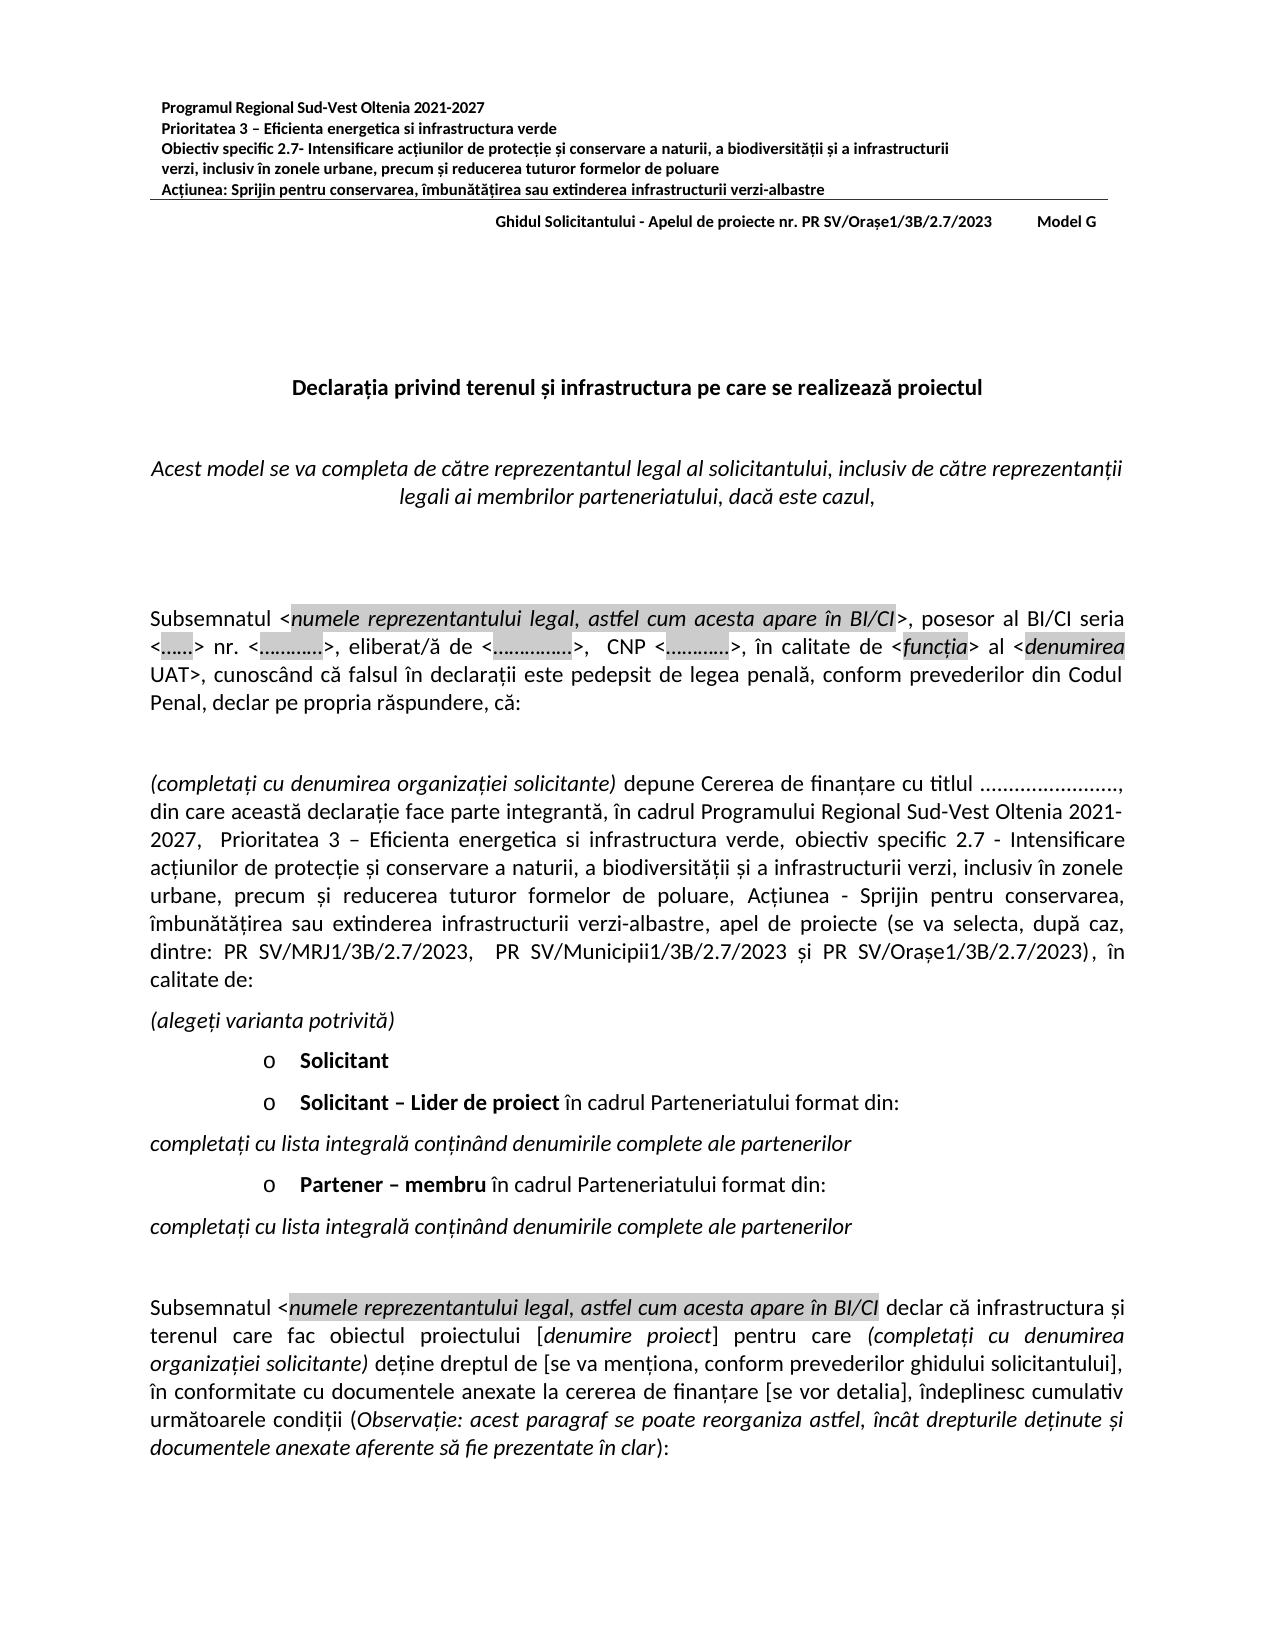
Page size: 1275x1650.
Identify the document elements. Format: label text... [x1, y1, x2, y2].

list Solicitant [262, 1046, 1125, 1075]
text completați cu lista integrală conținând denumirile complete ale partenerilor [150, 1212, 1125, 1240]
text Acest model se va completa de către reprezentantul legal al solicitantului, inclusiv de către reprezentanţii legali ai membrilor parteneriatului, dacă este cazul, [150, 454, 1125, 510]
text Subsemnatul <numele reprezentantului legal, astfel cum acesta apare în BI/CI>, posesor al BI/CI seria <……> nr. <…………>, eliberat/ă de <……………>, CNP <…………>, în calitate de <funcţia> al <denumirea UAT>, cunoscând că falsul în declaraţii este pedepsit de legea penală, conform prevederilor din Codul Penal, declar pe propria răspundere, că: [150, 604, 1125, 716]
list Solicitant – Lider de proiect în cadrul Parteneriatului format din: [262, 1088, 1125, 1117]
text Subsemnatul <numele reprezentantului legal, astfel cum acesta apare în BI/CI declar că infrastructura şi terenul care fac obiectul proiectului [denumire proiect] pentru care (completaţi cu denumirea organizaţiei solicitante) deţine dreptul de [se va menţiona, conform prevederilor ghidului solicitantului], în conformitate cu documentele anexate la cererea de finanţare [se vor detalia], îndeplinesc cumulativ următoarele condiții (Observaţie: acest paragraf se poate reorganiza astfel, încât drepturile deţinute și documentele anexate aferente să fie prezentate în clar): [150, 1293, 1125, 1461]
list Partener – membru în cadrul Parteneriatului format din: [262, 1170, 1125, 1199]
text (alegeţi varianta potrivită) [150, 1006, 1125, 1034]
text completaţi cu lista integrală conţinând denumirile complete ale partenerilor [150, 1129, 1125, 1158]
text (completaţi cu denumirea organizaţiei solicitante) depune Cererea de finanţare cu titlul ........................, din care această declaraţie face parte integrantă, în cadrul Programului Regional Sud-Vest Oltenia 2021-2027, Prioritatea 3 – Eficienta energetica si infrastructura verde, obiectiv specific 2.7 - Intensificare acțiunilor de protecție și conservare a naturii, a biodiversității și a infrastructurii verzi, inclusiv în zonele urbane, precum și reducerea tuturor formelor de poluare, Acțiunea - Sprijin pentru conservarea, îmbunătățirea sau extinderea infrastructurii verzi-albastre, apel de proiecte (se va selecta, după caz, dintre: PR SV/MRJ1/3B/2.7/2023, PR SV/Municipii1/3B/2.7/2023 și PR SV/Orașe1/3B/2.7/2023), în calitate de: [150, 769, 1125, 993]
text Declaraţia privind terenul și infrastructura pe care se realizează proiectul [150, 373, 1125, 401]
